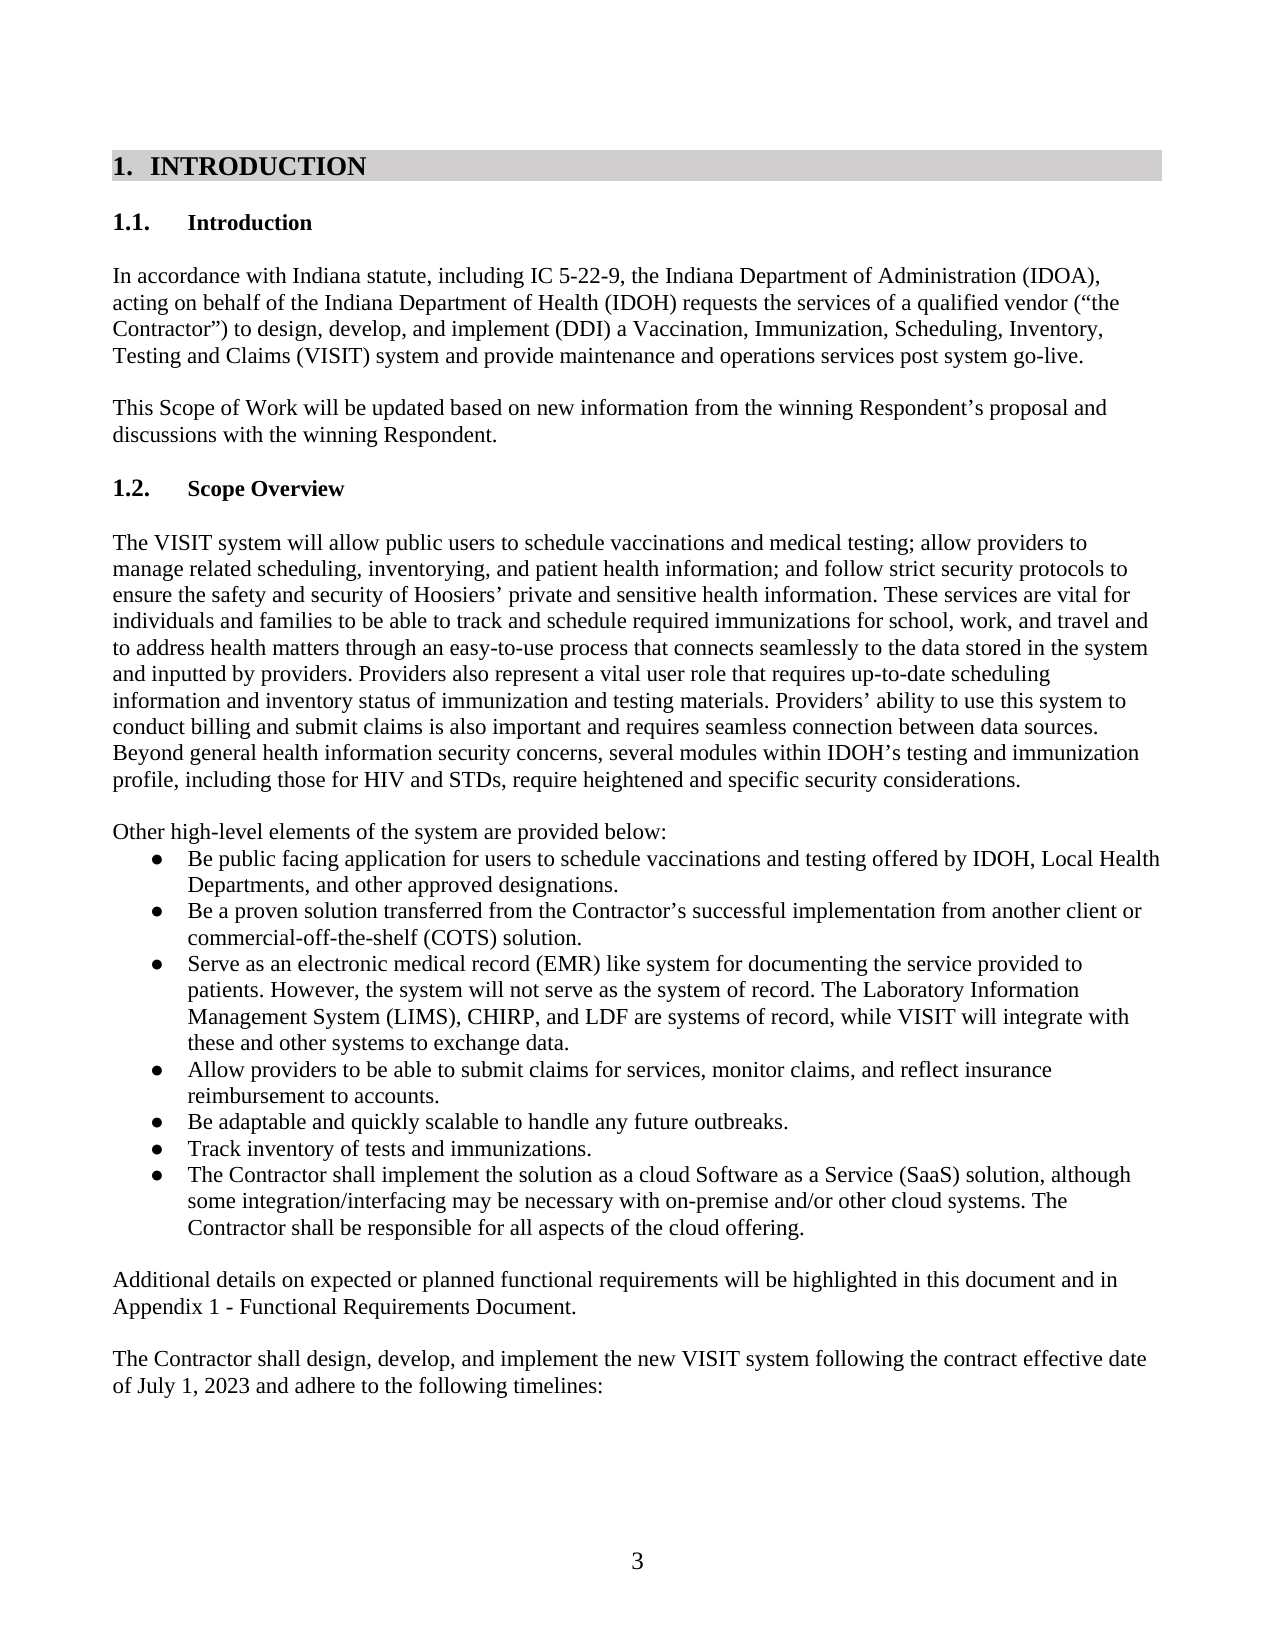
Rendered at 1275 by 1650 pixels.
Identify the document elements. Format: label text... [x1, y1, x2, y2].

text This Scope of Work will be updated based on new information from the winning Respondent’s proposal and discussions with the winning Respondent. [112, 394, 1162, 447]
subtitle Scope Overview [112, 473, 1162, 502]
text The VISIT system will allow public users to schedule vaccinations and medical testing; allow providers to manage related scheduling, inventorying, and patient health information; and follow strict security protocols to ensure the safety and security of Hoosiers’ private and sensitive health information. These services are vital for individuals and families to be able to track and schedule required immunizations for school, work, and travel and to address health matters through an easy-to-use process that connects seamlessly to the data stored in the system and inputted by providers. Providers also represent a vital user role that requires up-to-date scheduling information and inventory status of immunization and testing materials. Providers’ ability to use this system to conduct billing and submit claims is also important and requires seamless connection between data sources. Beyond general health information security concerns, several modules within IDOH’s testing and immunization profile, including those for HIV and STDs, require heightened and specific security considerations. [112, 528, 1162, 792]
subtitle Introduction [112, 207, 1162, 236]
text The Contractor shall design, develop, and implement the new VISIT system following the contract effective date of July 1, 2023 and adhere to the following timelines: [112, 1346, 1162, 1398]
list Track inventory of tests and immunizations. [150, 1135, 1162, 1161]
list Be adaptable and quickly scalable to handle any future outbreaks. [150, 1108, 1162, 1135]
list Allow providers to be able to submit claims for services, monitor claims, and reflect insurance reimbursement to accounts. [150, 1056, 1162, 1108]
list The Contractor shall implement the solution as a cloud Software as a Service (SaaS) solution, although some integration/interfacing may be necessary with on-premise and/or other cloud systems. The Contractor shall be responsible for all aspects of the cloud offering. [150, 1161, 1162, 1240]
list Be a proven solution transferred from the Contractor’s successful implementation from another client or commercial-off-the-shelf (COTS) solution. [150, 897, 1162, 950]
text In accordance with Indiana statute, including IC 5-22-9, the Indiana Department of Administration (IDOA), acting on behalf of the Indiana Department of Health (IDOH) requests the services of a qualified vendor (“the Contractor”) to design, develop, and implement (DDI) a Vaccination, Immunization, Scheduling, Inventory, Testing and Claims (VISIT) system and provide maintenance and operations services post system go-live. [112, 263, 1162, 368]
list Serve as an electronic medical record (EMR) like system for documenting the service provided to patients. However, the system will not serve as the system of record. The Laboratory Information Management System (LIMS), CHIRP, and LDF are systems of record, while VISIT will integrate with these and other systems to exchange data. [150, 950, 1162, 1056]
text Additional details on expected or planned functional requirements will be highlighted in this document and in Appendix 1 - Functional Requirements Document. [112, 1266, 1162, 1319]
list Be public facing application for users to schedule vaccinations and testing offered by IDOH, Local Health Departments, and other approved designations. [150, 845, 1162, 897]
subtitle INTRODUCTION [112, 150, 1162, 181]
text Other high-level elements of the system are provided below: [112, 818, 1162, 845]
